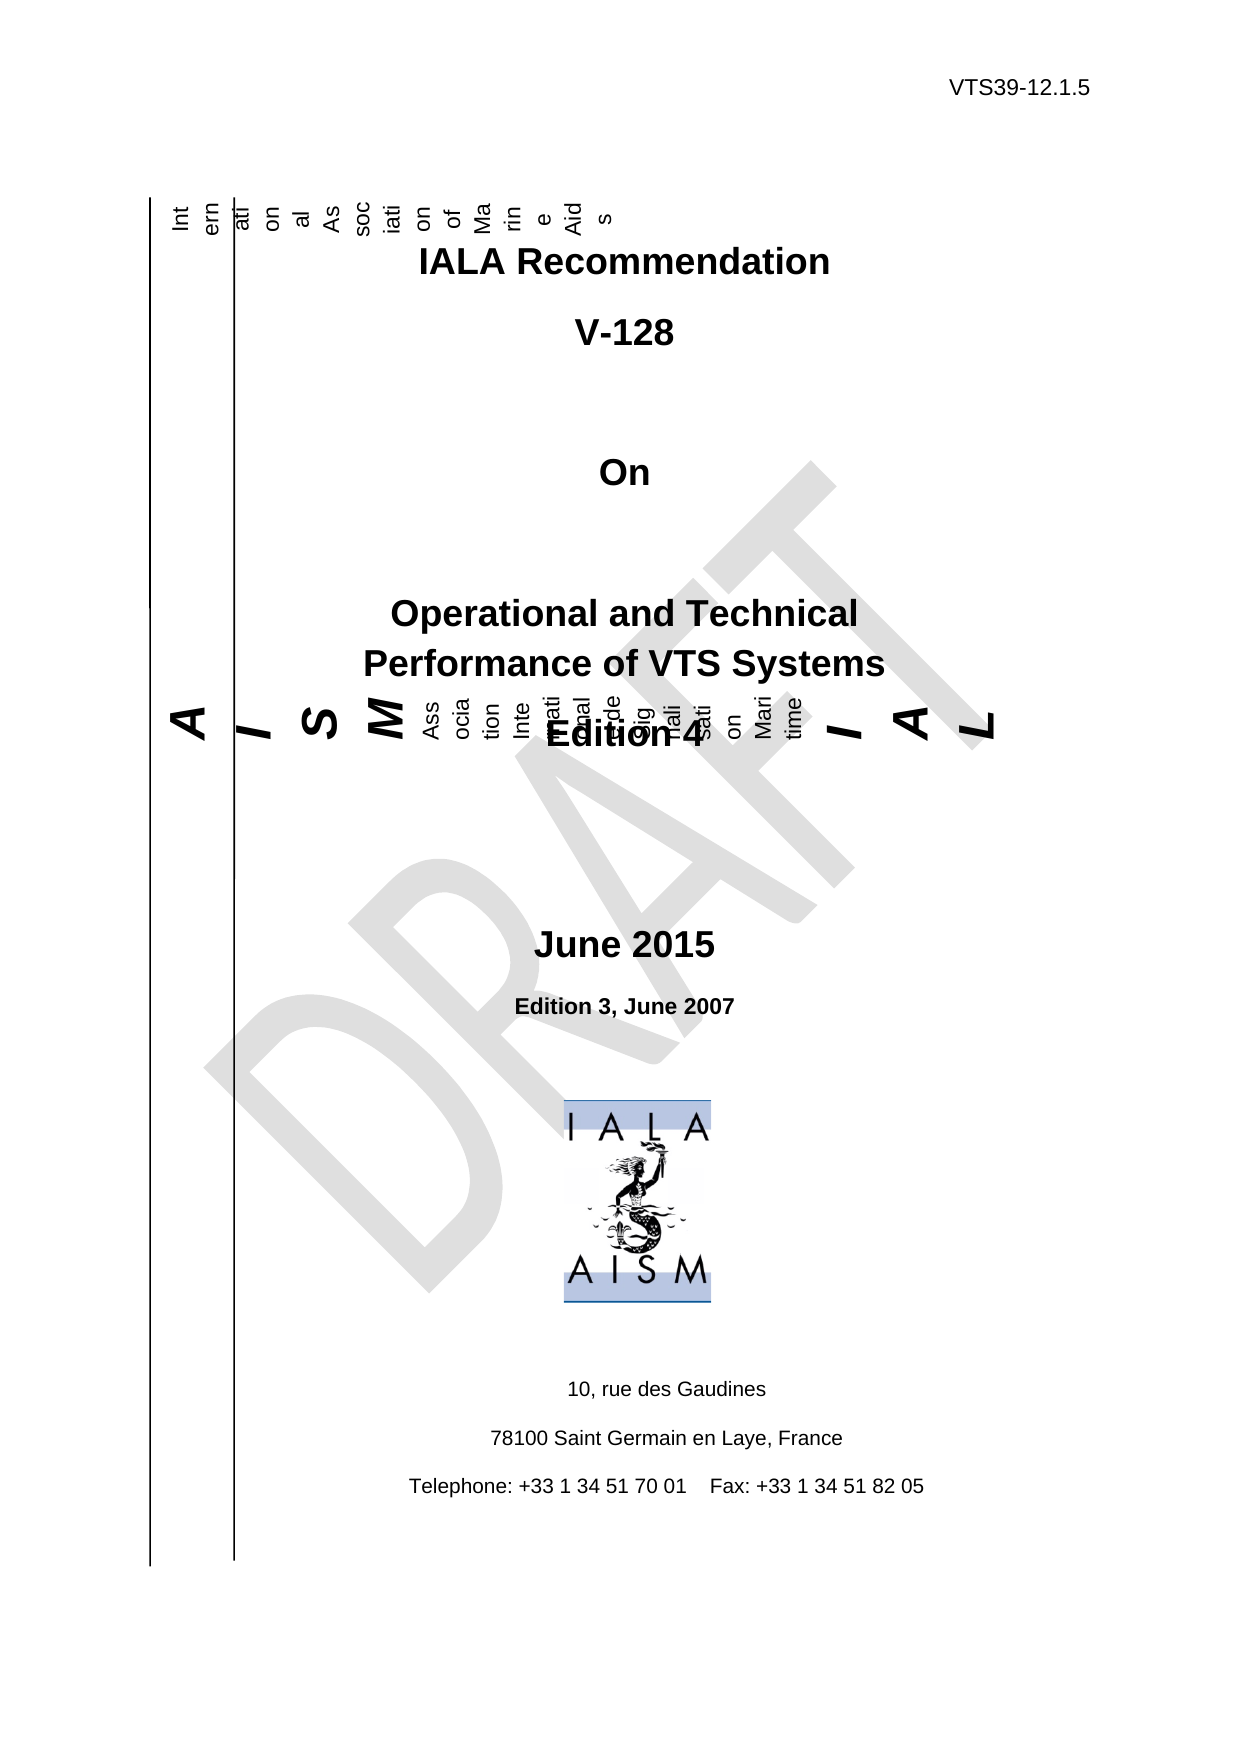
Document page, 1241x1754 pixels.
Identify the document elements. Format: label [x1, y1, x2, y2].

picture [563, 1100, 712, 1303]
